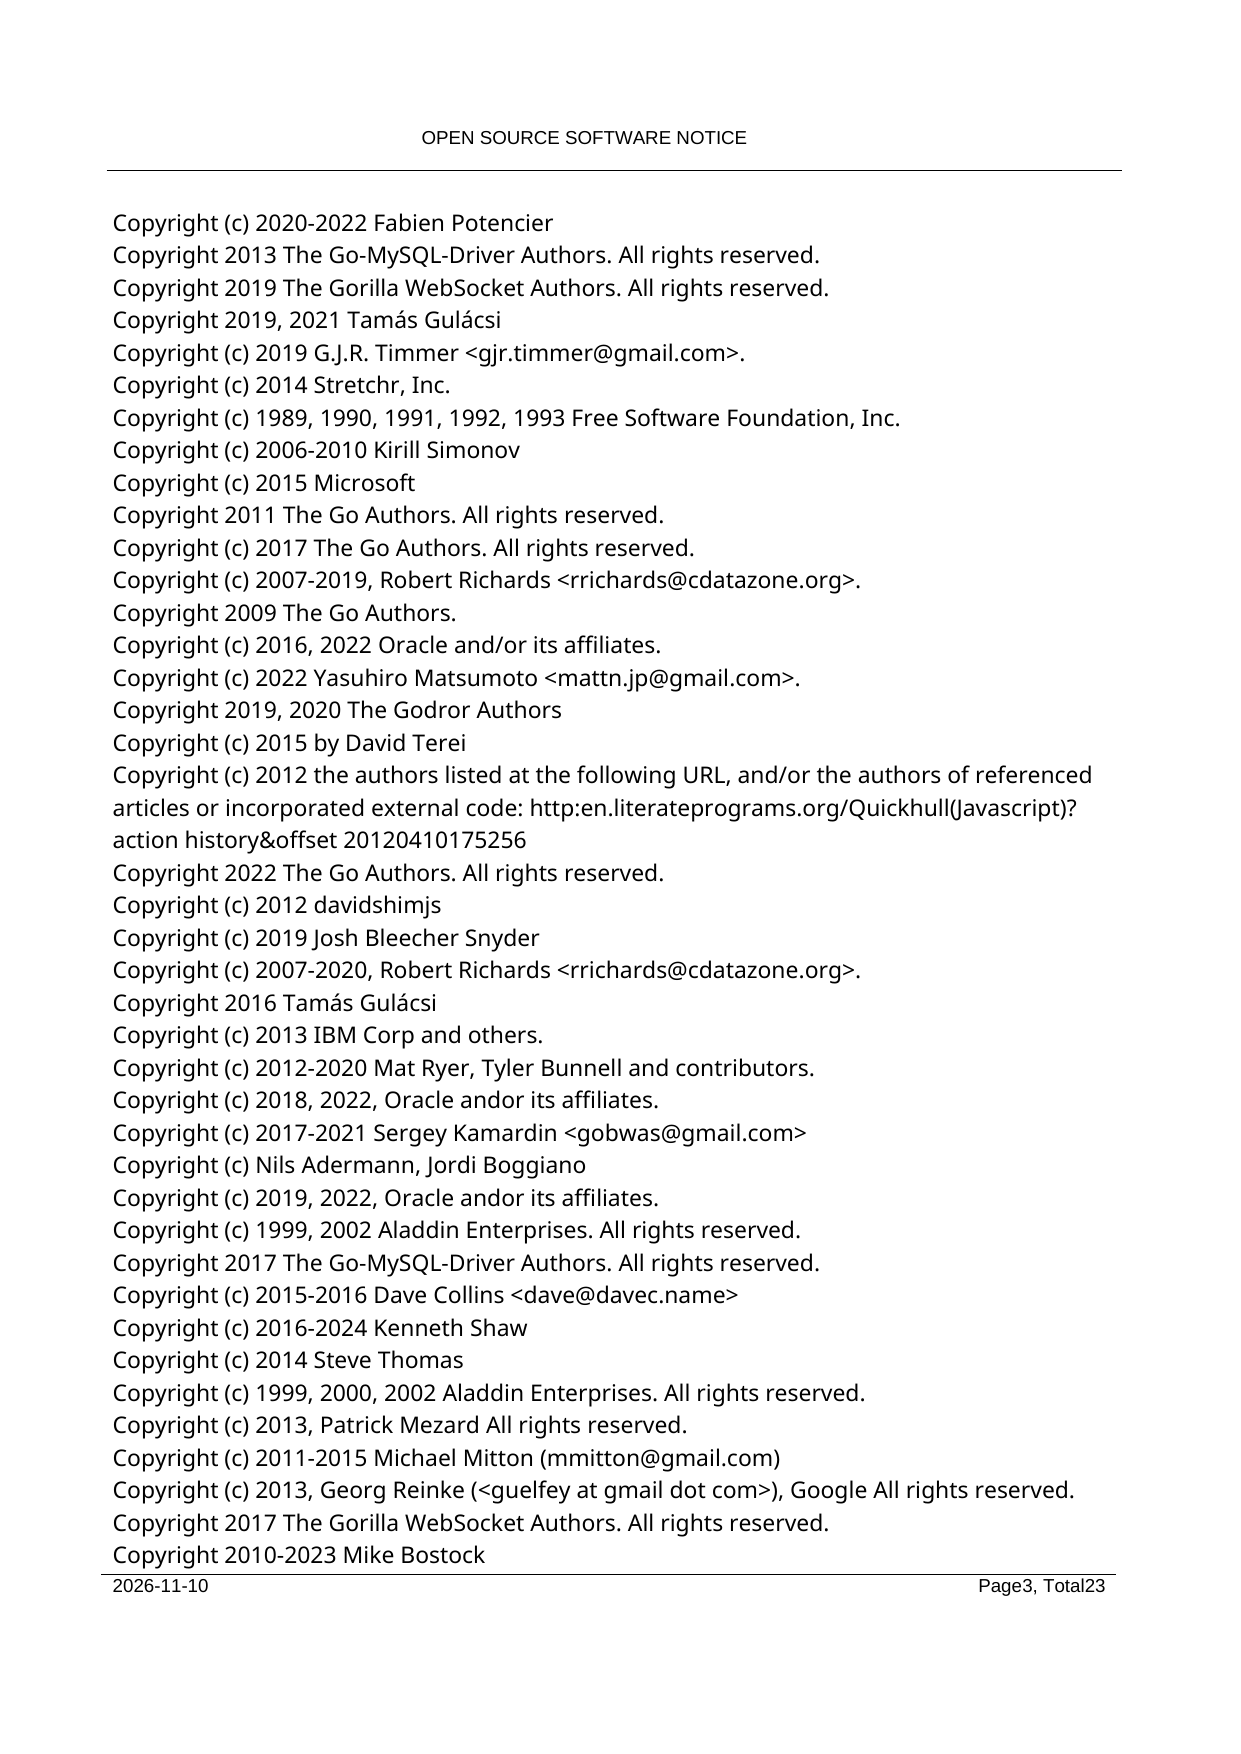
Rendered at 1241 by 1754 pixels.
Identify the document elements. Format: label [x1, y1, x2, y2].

text [112, 206, 1128, 1571]
